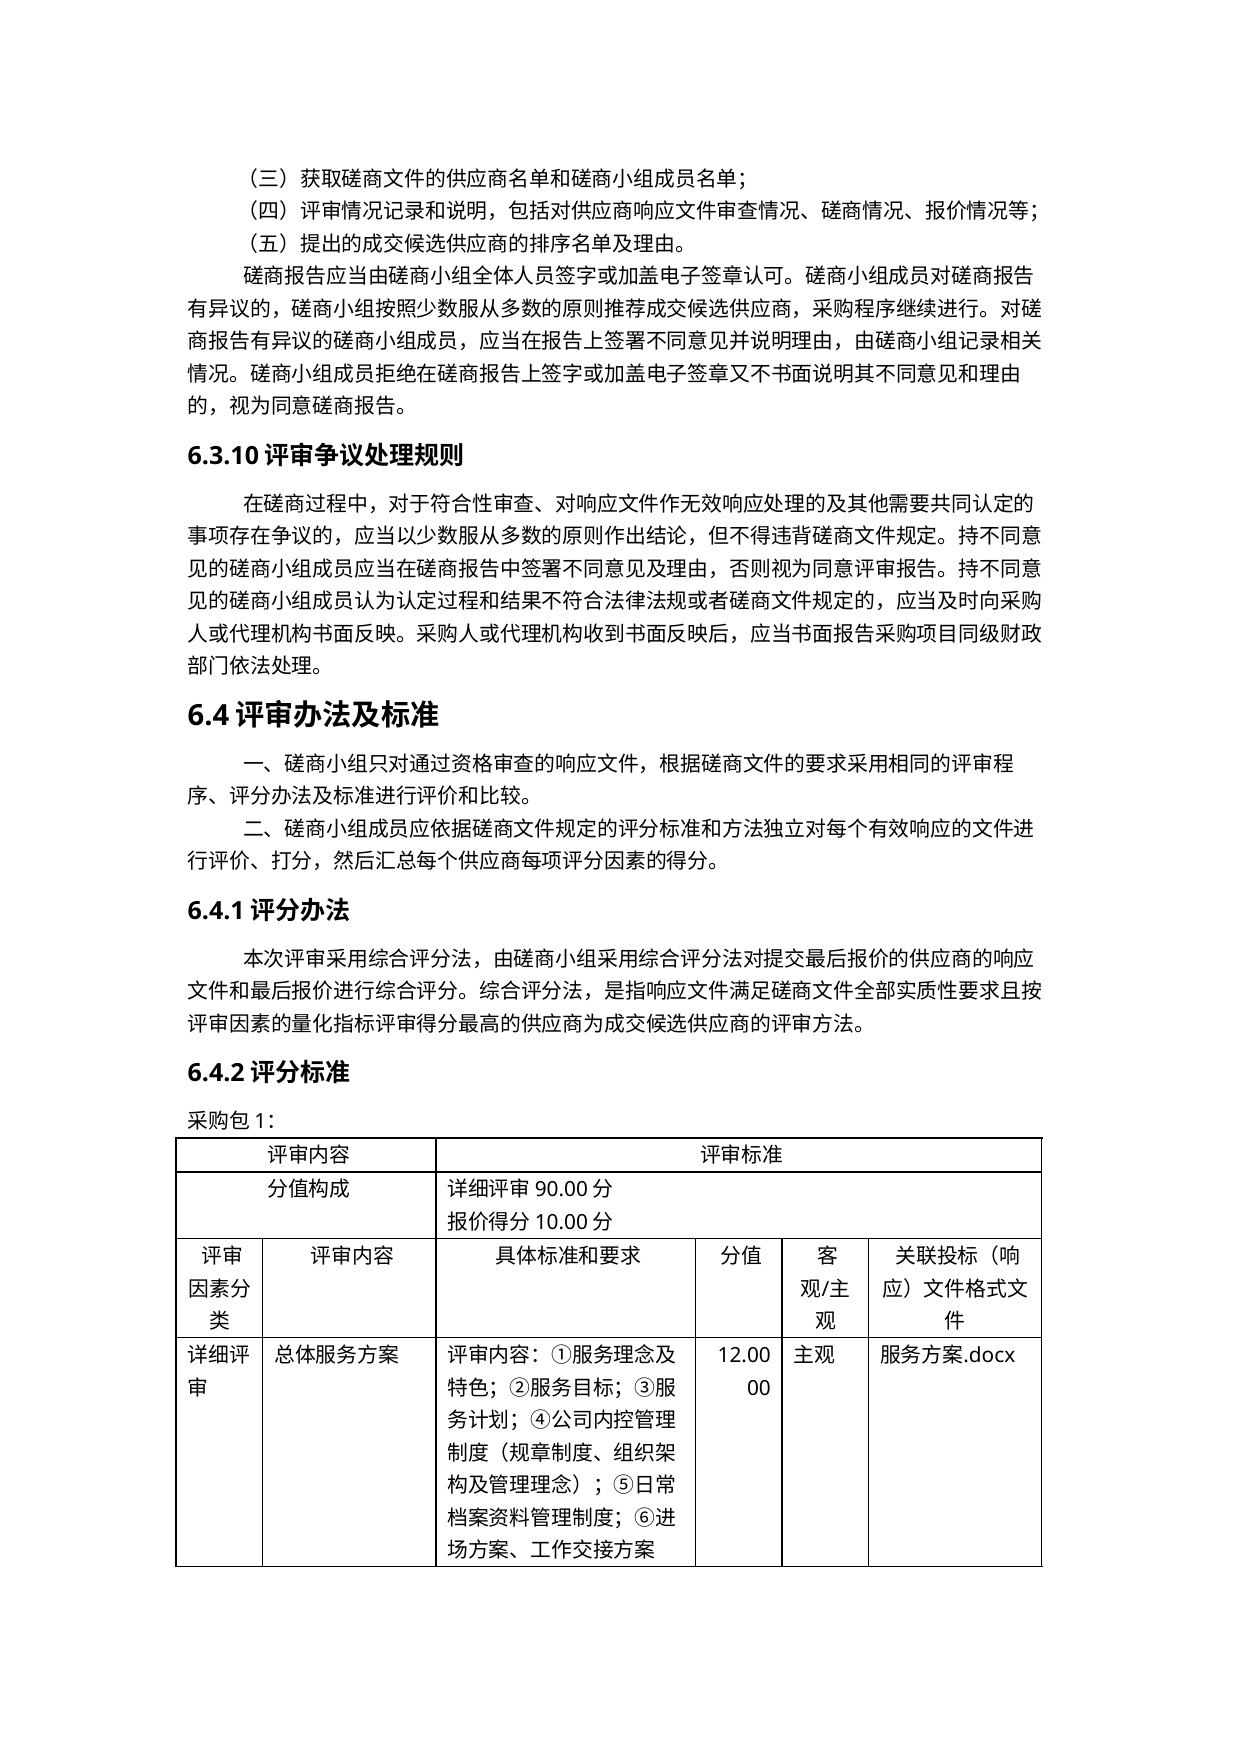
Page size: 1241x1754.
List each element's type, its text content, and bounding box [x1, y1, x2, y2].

text 磋商报告应当由磋商小组全体人员签字或加盖电子签章认可。磋商小组成员对磋商报告有异议的，磋商小组按照少数服从多数的原则推荐成交候选供应商，采购程序继续进行。对磋商报告有异议的磋商小组成员，应当在报告上签署不同意见并说明理由，由磋商小组记录相关情况。磋商小组成员拒绝在磋商报告上签字或加盖电子签章又不书面说明其不同意见和理由的，视为同意磋商报告。 [187, 259, 1053, 422]
text （三）获取磋商文件的供应商名单和磋商小组成员名单； [187, 162, 1053, 194]
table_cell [437, 1338, 695, 1566]
table_cell 具体标准和要求 [437, 1239, 695, 1337]
table_header 评审内容 [177, 1139, 435, 1171]
table_cell 详细评审90.00分 报价得分10.00分 [437, 1173, 1041, 1238]
table_cell 主观 [783, 1338, 868, 1566]
table_cell 客观/主观 [783, 1239, 868, 1337]
table_cell 详细评审 [177, 1338, 262, 1566]
table_cell 分值 [696, 1239, 781, 1337]
text 一、磋商小组只对通过资格审查的响应文件，根据磋商文件的要求采用相同的评审程序、评分办法及标准进行评价和比较。 [187, 747, 1053, 812]
table_header 评审标准 [437, 1139, 1041, 1171]
text 采购包1： [187, 1104, 1053, 1137]
table_cell 分值构成 [177, 1173, 435, 1238]
table_cell 评审内容 [263, 1239, 435, 1337]
text 本次评审采用综合评分法，由磋商小组采用综合评分法对提交最后报价的供应商的响应文件和最后报价进行综合评分。综合评分法，是指响应文件满足磋商文件全部实质性要求且按评审因素的量化指标评审得分最高的供应商为成交候选供应商的评审方法。 [187, 942, 1053, 1039]
text 6.4.2评分标准 [187, 1039, 1053, 1104]
text （五）提出的成交候选供应商的排序名单及理由。 [187, 227, 1053, 259]
table_cell 总体服务方案 [263, 1338, 435, 1566]
table_cell 服务方案.docx [869, 1338, 1041, 1566]
table_cell 关联投标（响应）文件格式文件 [869, 1239, 1041, 1337]
text 6.4.1评分办法 [187, 877, 1053, 942]
text 6.4评审办法及标准 [187, 682, 1053, 747]
table_cell 评审因素分类 [177, 1239, 262, 1337]
text 在磋商过程中，对于符合性审查、对响应文件作无效响应处理的及其他需要共同认定的事项存在争议的，应当以少数服从多数的原则作出结论，但不得违背磋商文件规定。持不同意见的磋商小组成员应当在磋商报告中签署不同意见及理由，否则视为同意评审报告。持不同意见的磋商小组成员认为认定过程和结果不符合法律法规或者磋商文件规定的，应当及时向采购人或代理机构书面反映。采购人或代理机构收到书面反映后，应当书面报告采购项目同级财政部门依法处理。 [187, 487, 1053, 682]
text 6.3.10评审争议处理规则 [187, 422, 1053, 487]
text 二、磋商小组成员应依据磋商文件规定的评分标准和方法独立对每个有效响应的文件进行评价、打分，然后汇总每个供应商每项评分因素的得分。 [187, 812, 1053, 877]
table_cell 12.0000 [696, 1338, 781, 1566]
text （四）评审情况记录和说明，包括对供应商响应文件审查情况、磋商情况、报价情况等； [187, 194, 1053, 227]
